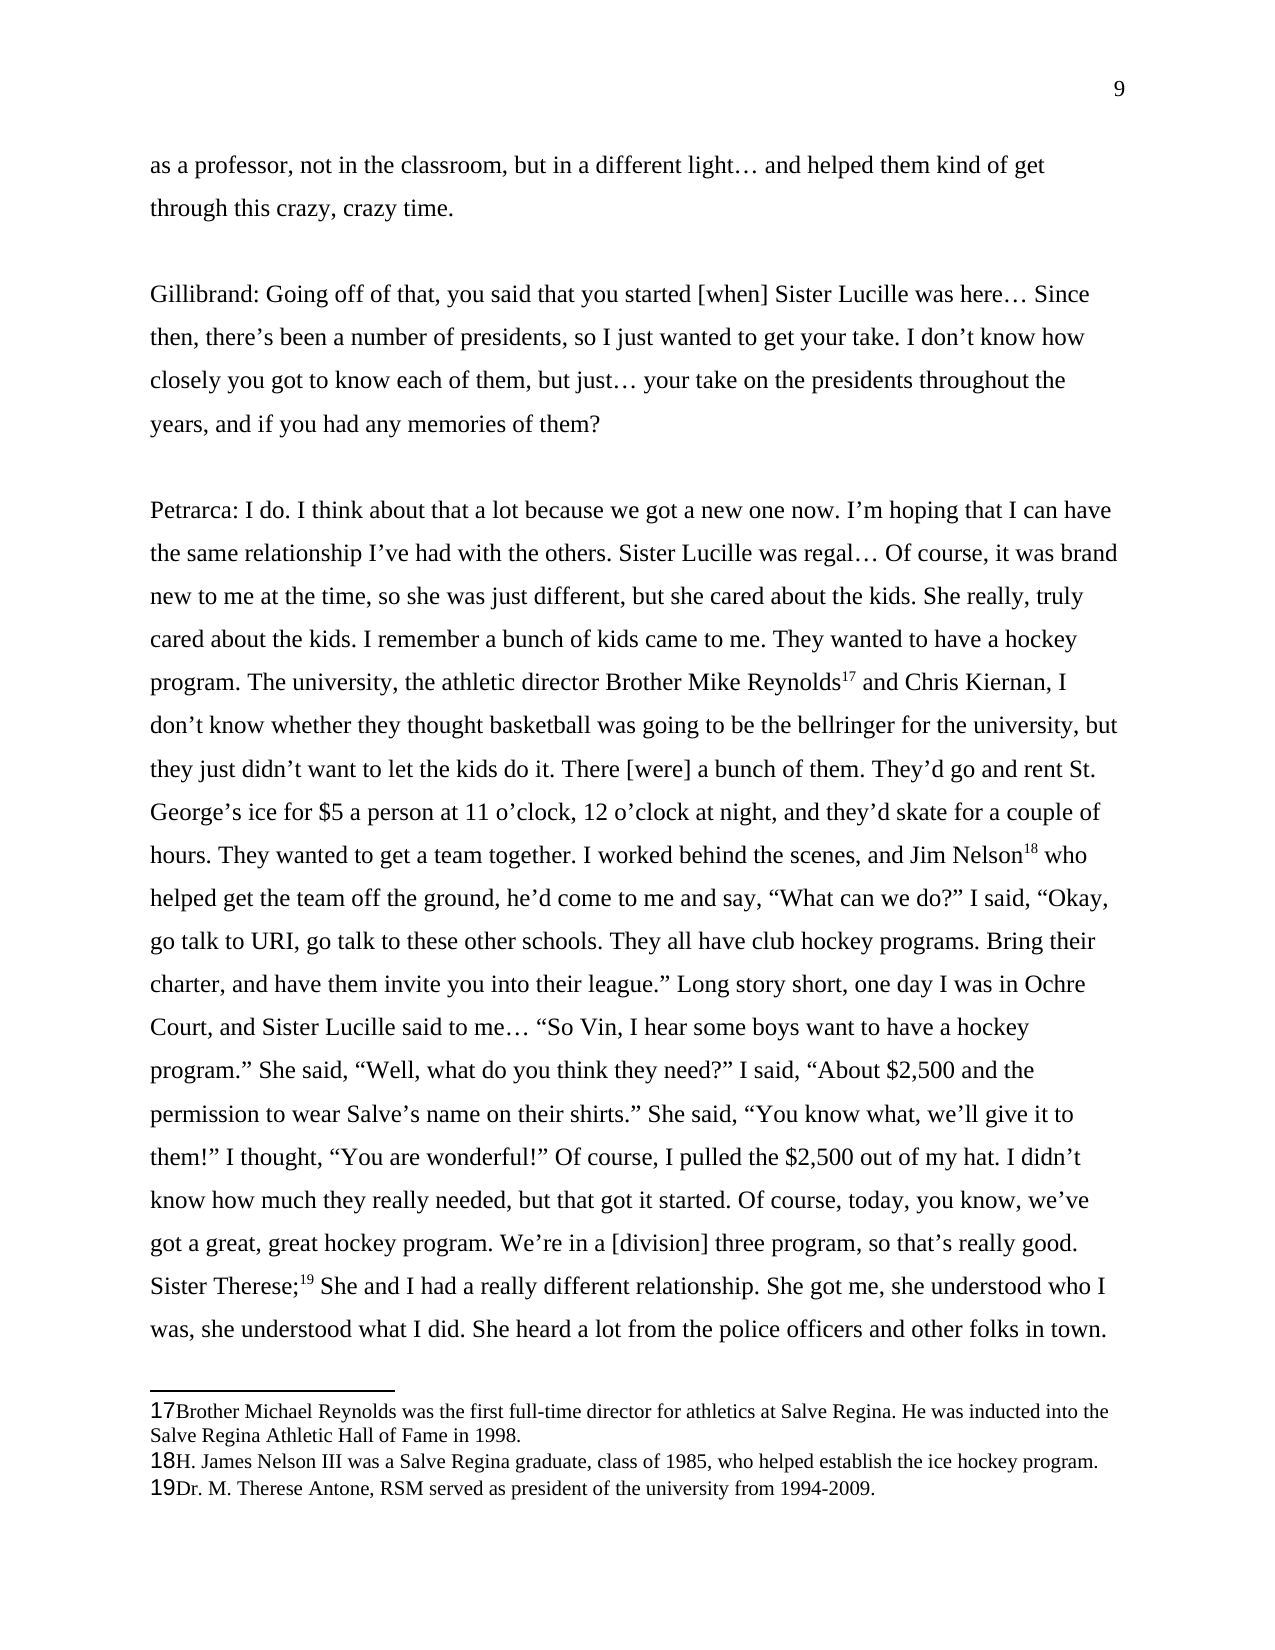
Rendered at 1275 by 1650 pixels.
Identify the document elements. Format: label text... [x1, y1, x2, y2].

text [150, 495, 1125, 1343]
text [150, 150, 1125, 222]
text Gillibrand: Going off of that, you said that you started [when] Sister Lucille was here… Since then, there’s been a number of presidents, so I just wanted to get your take. I don’t know how closely you got to know each of them, but just… your take on the presidents throughout the years, and if you had any memories of them? [150, 279, 1125, 437]
